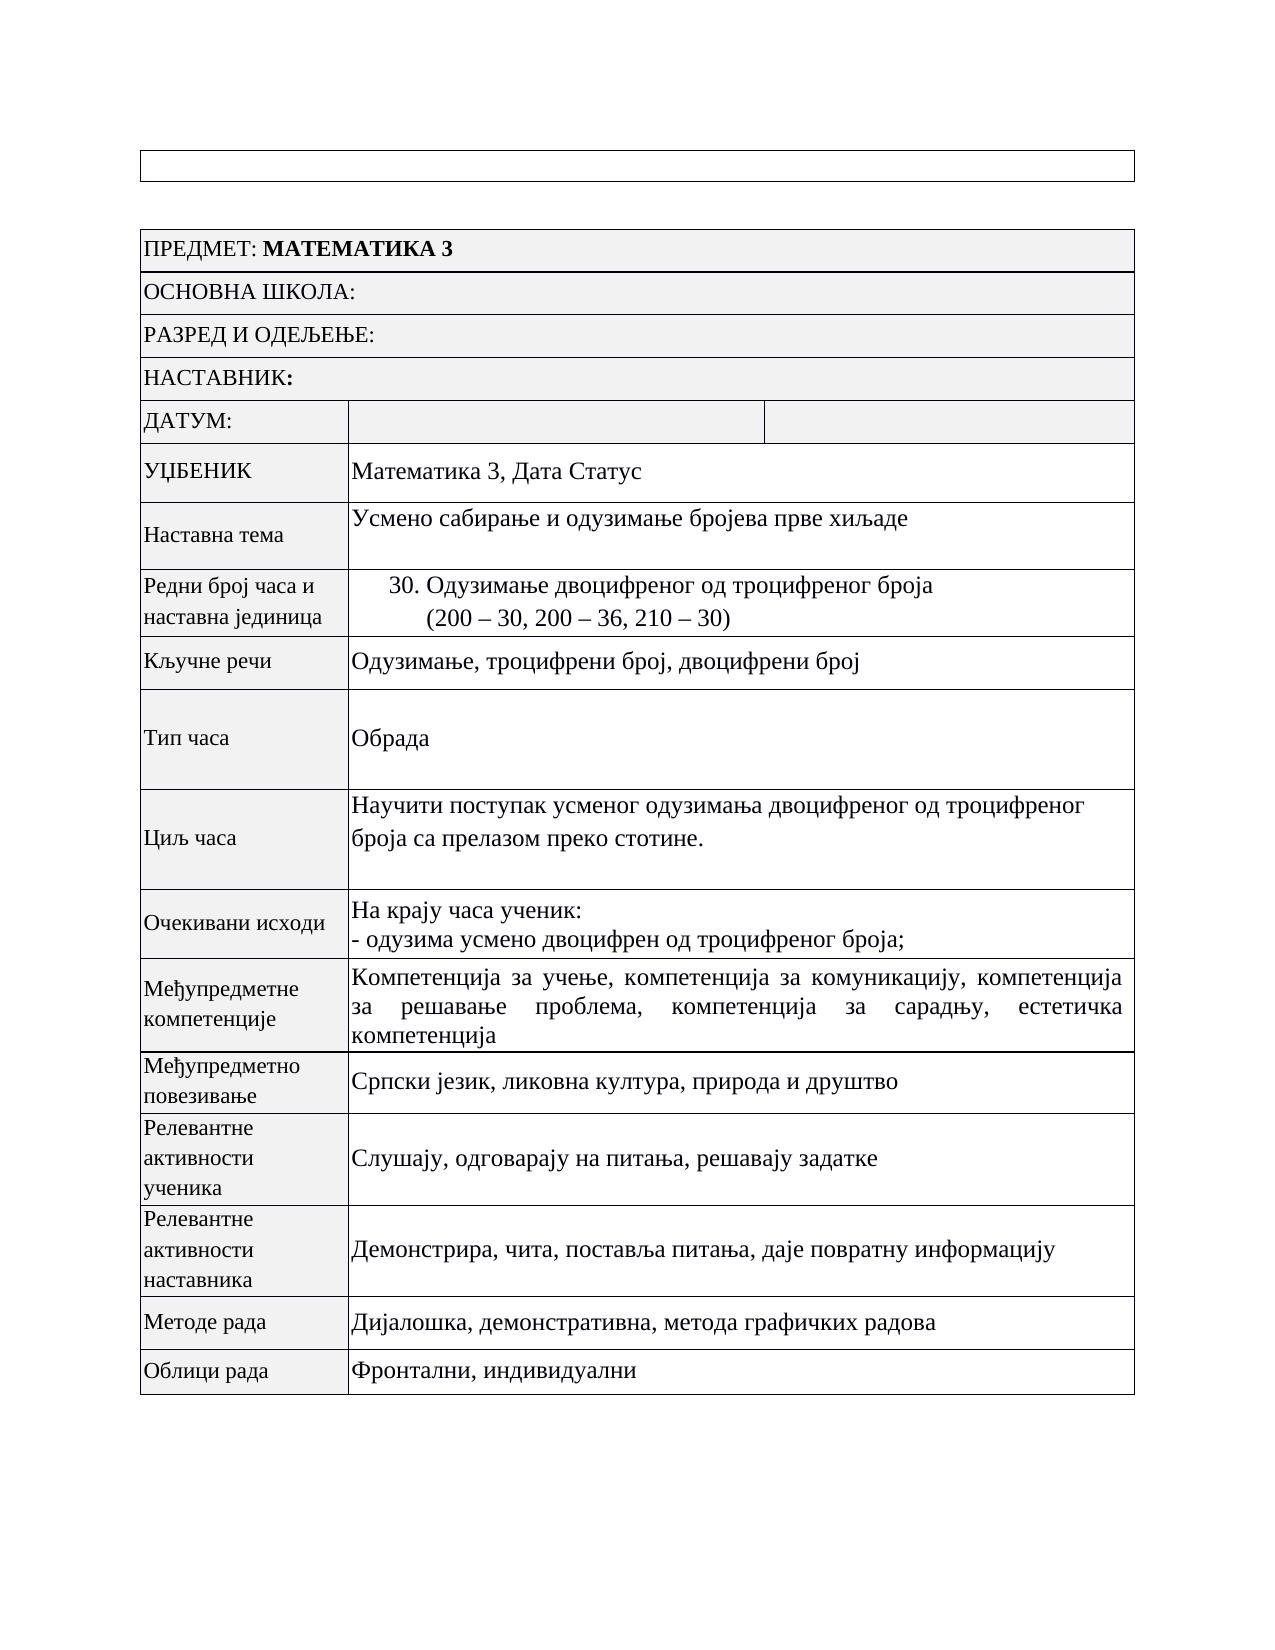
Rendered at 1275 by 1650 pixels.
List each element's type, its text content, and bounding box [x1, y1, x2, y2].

table_cell Очекивани исходи [141, 890, 348, 958]
table_cell [765, 401, 1134, 443]
table_cell Тип часа [141, 690, 348, 789]
table_cell [349, 401, 764, 443]
table_cell Одузимање, троцифрени број, двоцифрени број [349, 637, 1134, 689]
table_cell Слушају, одговарају на питања, решавају задатке [349, 1114, 1134, 1204]
table_cell ДАТУМ: [141, 401, 348, 443]
table_cell [141, 151, 1134, 181]
table_cell Релевантне активности наставника [141, 1206, 348, 1296]
table_cell Наставна тема [141, 503, 348, 569]
table_cell Методе рада [141, 1297, 348, 1348]
table_cell Одузимање двоцифреног од троцифреног броја (200 – 30, 200 – 36, 210 – 30) [349, 570, 1134, 636]
table_cell Фронтални, индивидуални [349, 1350, 1134, 1394]
table_cell Редни број часа и наставна јединица [141, 570, 348, 636]
table_cell Међупредметне компетенције [141, 959, 348, 1051]
table_header ПРЕДМЕТ: МАТЕМАТИКА 3 [141, 230, 1134, 271]
table_cell ОСНОВНА ШКОЛА: [141, 273, 1134, 314]
table_cell Облици рада [141, 1350, 348, 1394]
table_cell Српски језик, ликовна култура, природа и друштво [349, 1053, 1134, 1113]
table_cell На крају часа ученик: - одузима усмено двоцифрен од троцифреног броја; [349, 890, 1134, 958]
table_cell НАСТАВНИК: [141, 358, 1134, 400]
table_cell Усмено сабирање и одузимање бројева прве хиљаде [349, 503, 1134, 569]
table_cell Циљ часа [141, 790, 348, 889]
table_cell РАЗРЕД И ОДЕЉЕЊЕ: [141, 315, 1134, 357]
table_cell Mатематика 3, Дата Статус [349, 444, 1134, 502]
table_cell Међупредметно повезивање [141, 1053, 348, 1113]
table_cell Научити поступак усменог одузимања двоцифреног од троцифреног броја са прелазом преко стотине. [349, 790, 1134, 889]
table_cell Компетенција за учење, компетенција за комуникацију, компетенција за решавање проблема, компетенција за сарадњу, естетичка компетенција [349, 959, 1134, 1051]
table_cell Релевантне активности ученика [141, 1114, 348, 1204]
table_cell Демонстрира, чита, поставља питања, даје повратну информацију [349, 1206, 1134, 1296]
table_cell Обрада [349, 690, 1134, 789]
table_cell УЏБЕНИК [141, 444, 348, 502]
table_cell Дијалошка, демонстративна, метода графичких радова [349, 1297, 1134, 1348]
table_cell Кључне речи [141, 637, 348, 689]
